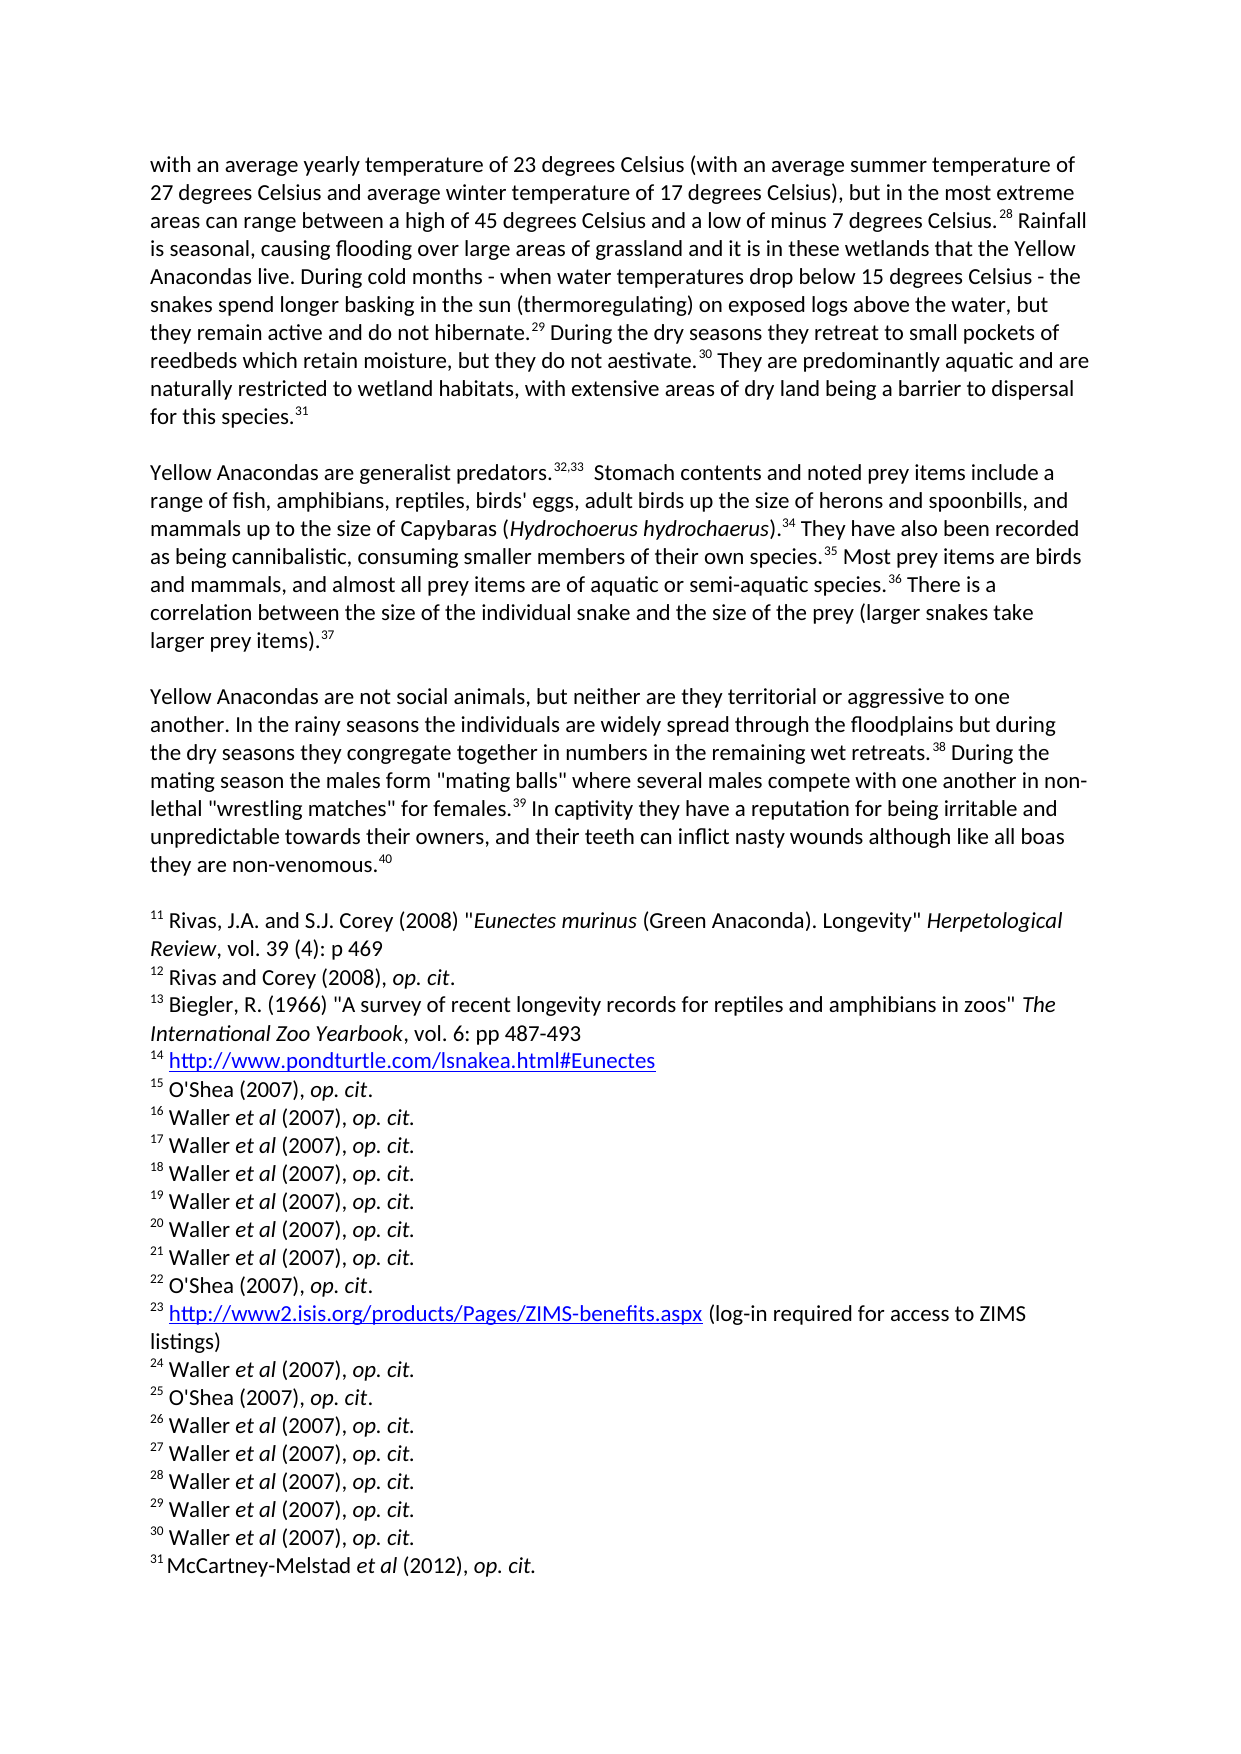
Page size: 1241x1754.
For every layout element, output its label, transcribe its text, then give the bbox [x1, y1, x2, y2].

text 17 Waller et al (2007), op. cit. [150, 1131, 1090, 1159]
text 20 Waller et al (2007), op. cit. [150, 1215, 1090, 1243]
text 31 McCartney-Melstad et al (2012), op. cit. [150, 1551, 1090, 1579]
text 19 Waller et al (2007), op. cit. [150, 1187, 1090, 1215]
text 15 O'Shea (2007), op. cit. [150, 1075, 1090, 1103]
text 18 Waller et al (2007), op. cit. [150, 1159, 1090, 1187]
text 11 Rivas, J.A. and S.J. Corey (2008) "Eunectes murinus (Green Anaconda). Longevity" Herpetological Review, vol. 39 (4): p 469 [150, 907, 1090, 963]
text 30 Waller et al (2007), op. cit. [150, 1523, 1090, 1551]
text 13 Biegler, R. (1966) "A survey of recent longevity records for reptiles and amphibians in zoos" The International Zoo Yearbook, vol. 6: pp 487-493 [150, 991, 1090, 1047]
text 23 http://www2.isis.org/products/Pages/ZIMS-benefits.aspx (log-in required for access to ZIMS listings) [150, 1299, 1090, 1355]
text 29 Waller et al (2007), op. cit. [150, 1495, 1090, 1523]
text Yellow Anacondas are not social animals, but neither are they territorial or aggressive to one another. In the rainy seasons the individuals are widely spread through the floodplains but during the dry seasons they congregate together in numbers in the remaining wet retreats.38 During the mating season the males form "mating balls" where several males compete with one another in non-lethal "wrestling matches" for females.39 In captivity they have a reputation for being irritable and unpredictable towards their owners, and their teeth can inflict nasty wounds although like all boas they are non-venomous.40 [150, 682, 1090, 878]
text 12 Rivas and Corey (2008), op. cit. [150, 963, 1090, 991]
text 27 Waller et al (2007), op. cit. [150, 1439, 1090, 1467]
text 24 Waller et al (2007), op. cit. [150, 1355, 1090, 1383]
text 26 Waller et al (2007), op. cit. [150, 1411, 1090, 1439]
text Yellow Anacondas are generalist predators.32,33 Stomach contents and noted prey items include a range of fish, amphibians, reptiles, birds' eggs, adult birds up the size of herons and spoonbills, and mammals up to the size of Capybaras (Hydrochoerus hydrochaerus).34 They have also been recorded as being cannibalistic, consuming smaller members of their own species.35 Most prey items are birds and mammals, and almost all prey items are of aquatic or semi-aquatic species.36 There is a correlation between the size of the individual snake and the size of the prey (larger snakes take larger prey items).37 [150, 458, 1090, 654]
text 28 Waller et al (2007), op. cit. [150, 1467, 1090, 1495]
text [150, 150, 1090, 430]
text 21 Waller et al (2007), op. cit. [150, 1243, 1090, 1271]
text 25 O'Shea (2007), op. cit. [150, 1383, 1090, 1411]
text 16 Waller et al (2007), op. cit. [150, 1103, 1090, 1131]
text 14 http://www.pondturtle.com/lsnakea.html#Eunectes [150, 1047, 1090, 1075]
text 22 O'Shea (2007), op. cit. [150, 1271, 1090, 1299]
